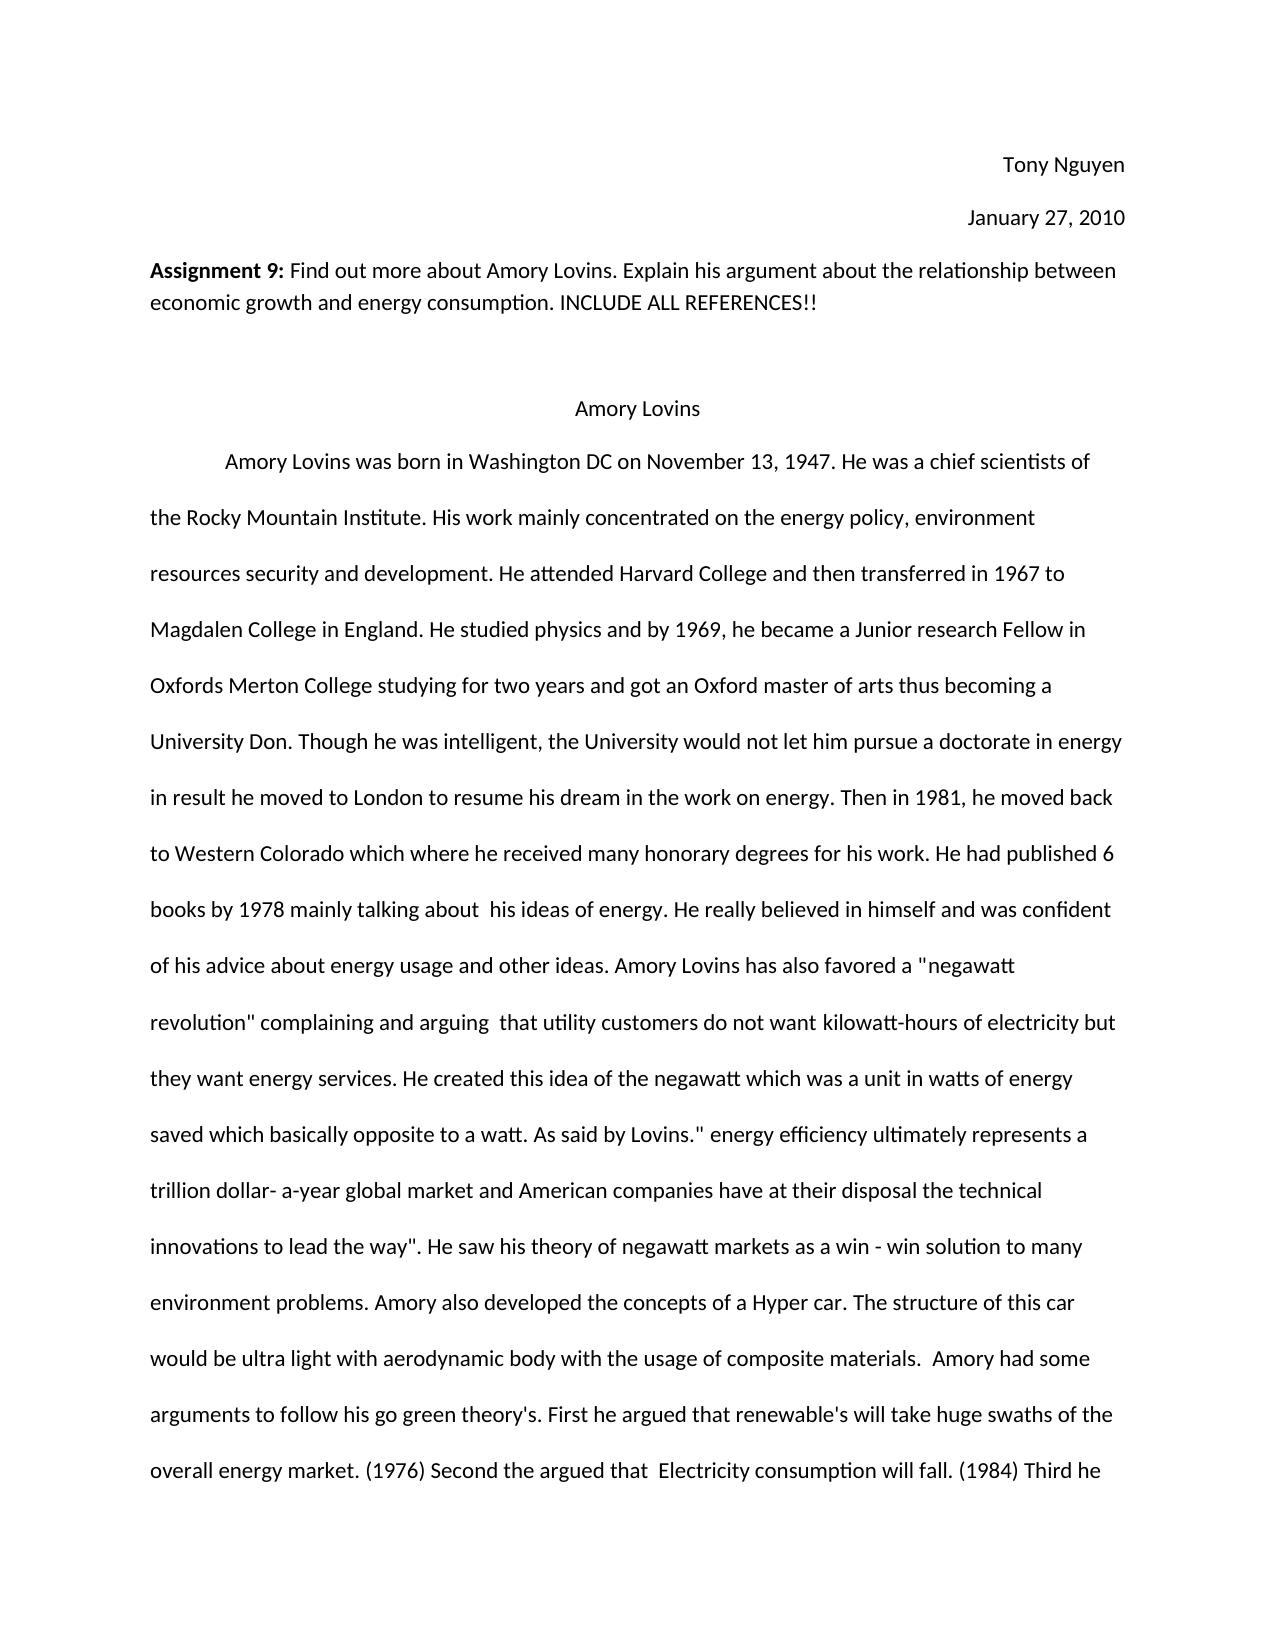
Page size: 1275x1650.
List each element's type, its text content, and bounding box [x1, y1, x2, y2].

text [150, 447, 1125, 1484]
text Tony Nguyen [150, 150, 1125, 178]
text January 27, 2010 [150, 203, 1125, 231]
text Amory Lovins [150, 394, 1125, 422]
text Assignment 9: Find out more about Amory Lovins. Explain his argument about the relationship between economic growth and energy consumption. INCLUDE ALL REFERENCES!! [150, 256, 1125, 316]
